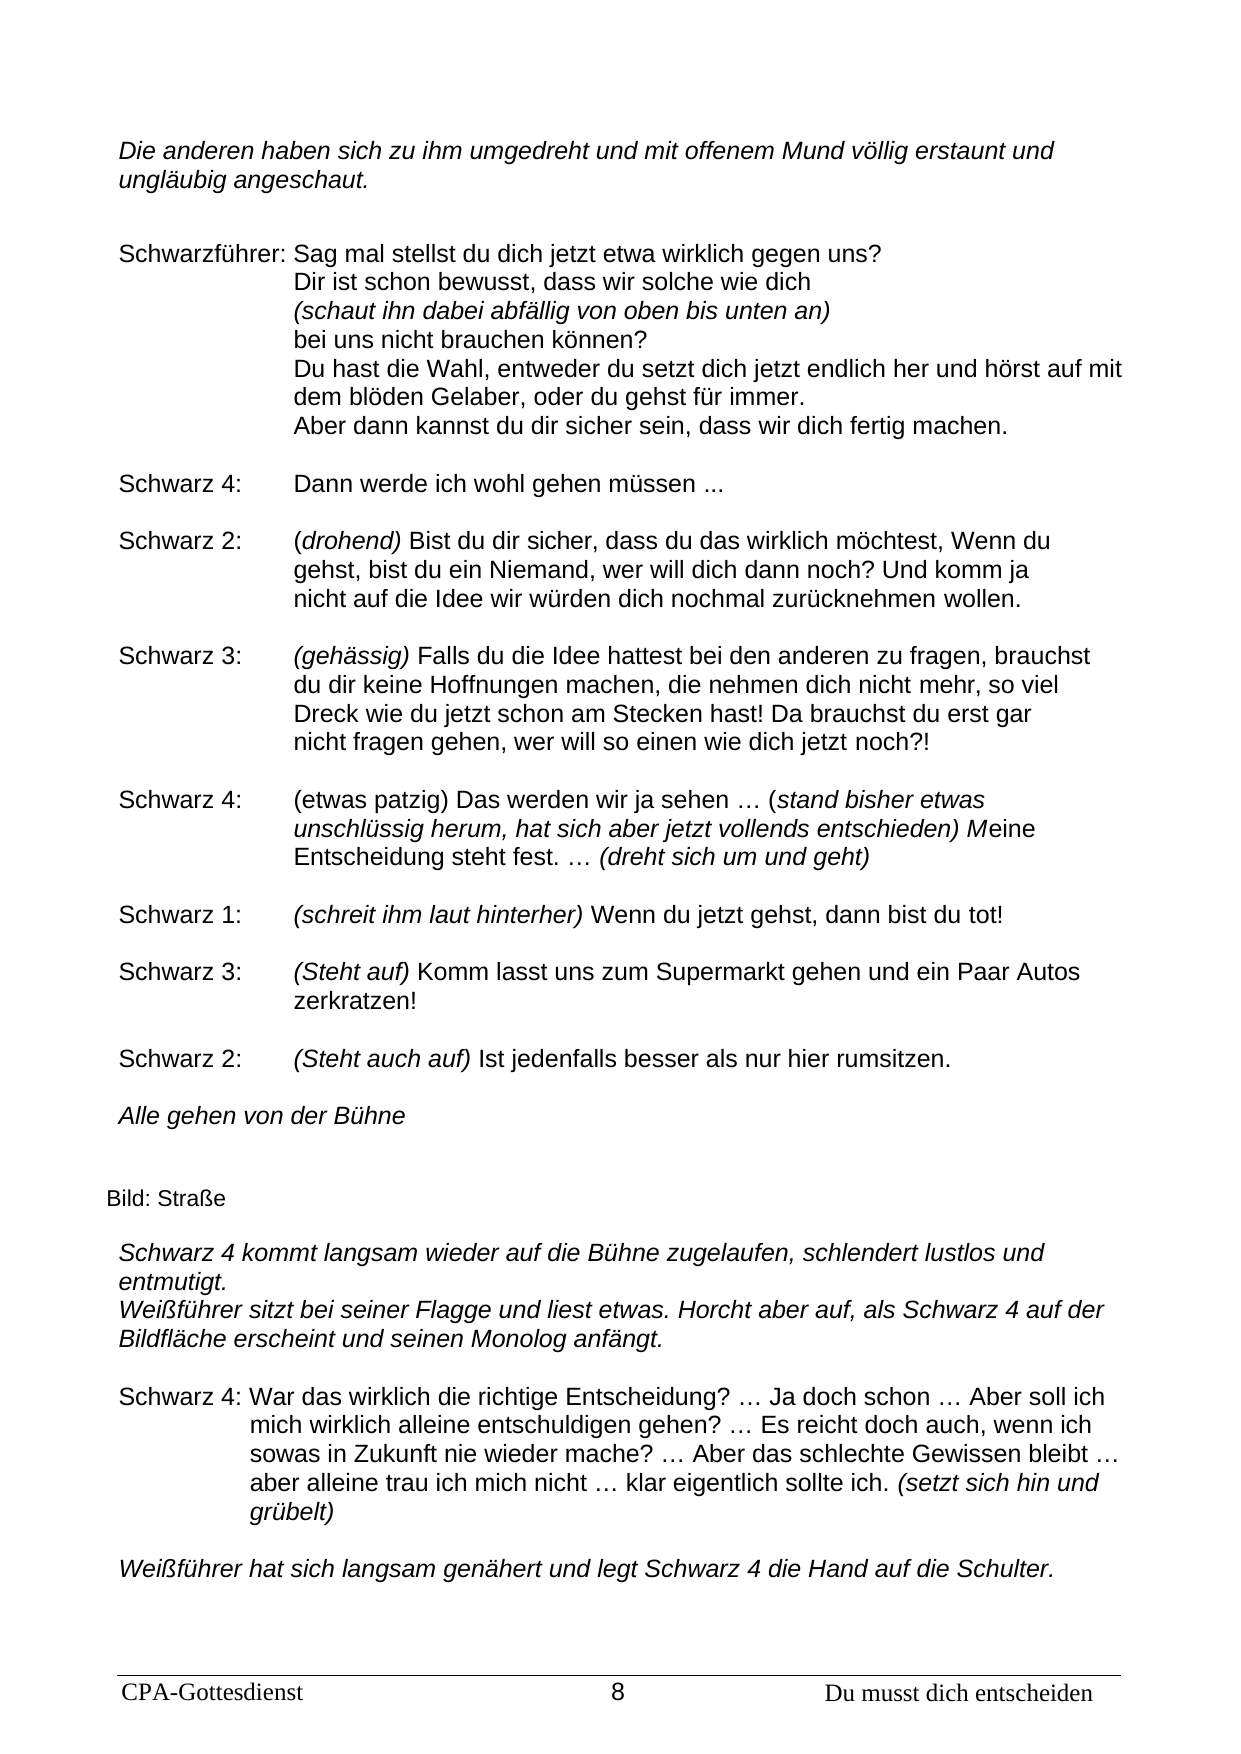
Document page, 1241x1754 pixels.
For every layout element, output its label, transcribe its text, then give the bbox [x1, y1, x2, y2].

text Schwarz 2: (drohend) Bist du dir sicher, dass du das wirklich möchtest, Wenn du gehst, bist du ein Niemand, wer will dich dann noch? Und komm ja nicht auf die Idee wir würden dich nochmal zurücknehmen wollen. [118, 526, 1089, 612]
text Du hast die Wahl, entweder du setzt dich jetzt endlich her und hörst auf mit dem blöden Gelaber, oder du gehst für immer. Aber dann kannst du dir sicher sein, dass wir dich fertig machen. [293, 354, 1134, 440]
text Weißführer sitzt bei seiner Flagge und liest etwas. Horcht aber auf, als Schwarz 4 auf der Bildfläche erscheint und seinen Monolog anfängt. [118, 1295, 1134, 1353]
text Schwarz 4: Dann werde ich wohl gehen müssen ... [118, 469, 1134, 497]
text Schwarzführer: Sag mal stellst du dich jetzt etwa wirklich gegen uns? Dir ist schon bewusst, dass wir solche wie dich (schaut ihn dabei abfällig von oben bis unten an) bei uns nicht brauchen können? [118, 239, 1101, 354]
text Die anderen haben sich zu ihm umgedreht und mit offenem Mund völlig erstaunt und ungläubig angeschaut. [118, 136, 1134, 193]
text Schwarz 1: (schreit ihm laut hinterher) Wenn du jetzt gehst, dann bist du tot! [118, 900, 1134, 929]
text Schwarz 4: War das wirklich die richtige Entscheidung? … Ja doch schon … Aber soll ich mich wirklich alleine entschuldigen gehen? … Es reicht doch auch, wenn ich sowas in Zukunft nie wieder mache? … Aber das schlechte Gewissen bleibt … aber alleine trau ich mich nicht … klar eigentlich sollte ich. (setzt sich hin und grübelt) [118, 1381, 1134, 1525]
text Schwarz 4: (etwas patzig) Das werden wir ja sehen … (stand bisher etwas unschlüssig herum, hat sich aber jetzt vollends entschieden) Meine Entscheidung steht fest. … (dreht sich um und geht) [118, 785, 1036, 871]
text Schwarz 4 kommt langsam wieder auf die Bühne zugelaufen, schlendert lustlos und entmutigt. [118, 1238, 1134, 1295]
text Alle gehen von der Bühne [118, 1101, 1134, 1130]
text Schwarz 3: (Steht auf) Komm lasst uns zum Supermarkt gehen und ein Paar Autos zerkratzen! [118, 957, 1092, 1015]
text Schwarz 2: (Steht auch auf) Ist jedenfalls besser als nur hier rumsitzen. [118, 1044, 1092, 1072]
text Weißführer hat sich langsam genähert und legt Schwarz 4 die Hand auf die Schulter. [118, 1554, 1134, 1583]
text Schwarz 3: (gehässig) Falls du die Idee hattest bei den anderen zu fragen, brauchst du dir keine Hoffnungen machen, die nehmen dich nicht mehr, so viel Dreck wie du jetzt schon am Stecken hast! Da brauchst du erst gar nicht fragen gehen, wer will so einen wie dich jetzt noch?! [118, 641, 1092, 756]
text Bild: Straße [106, 1185, 1134, 1211]
